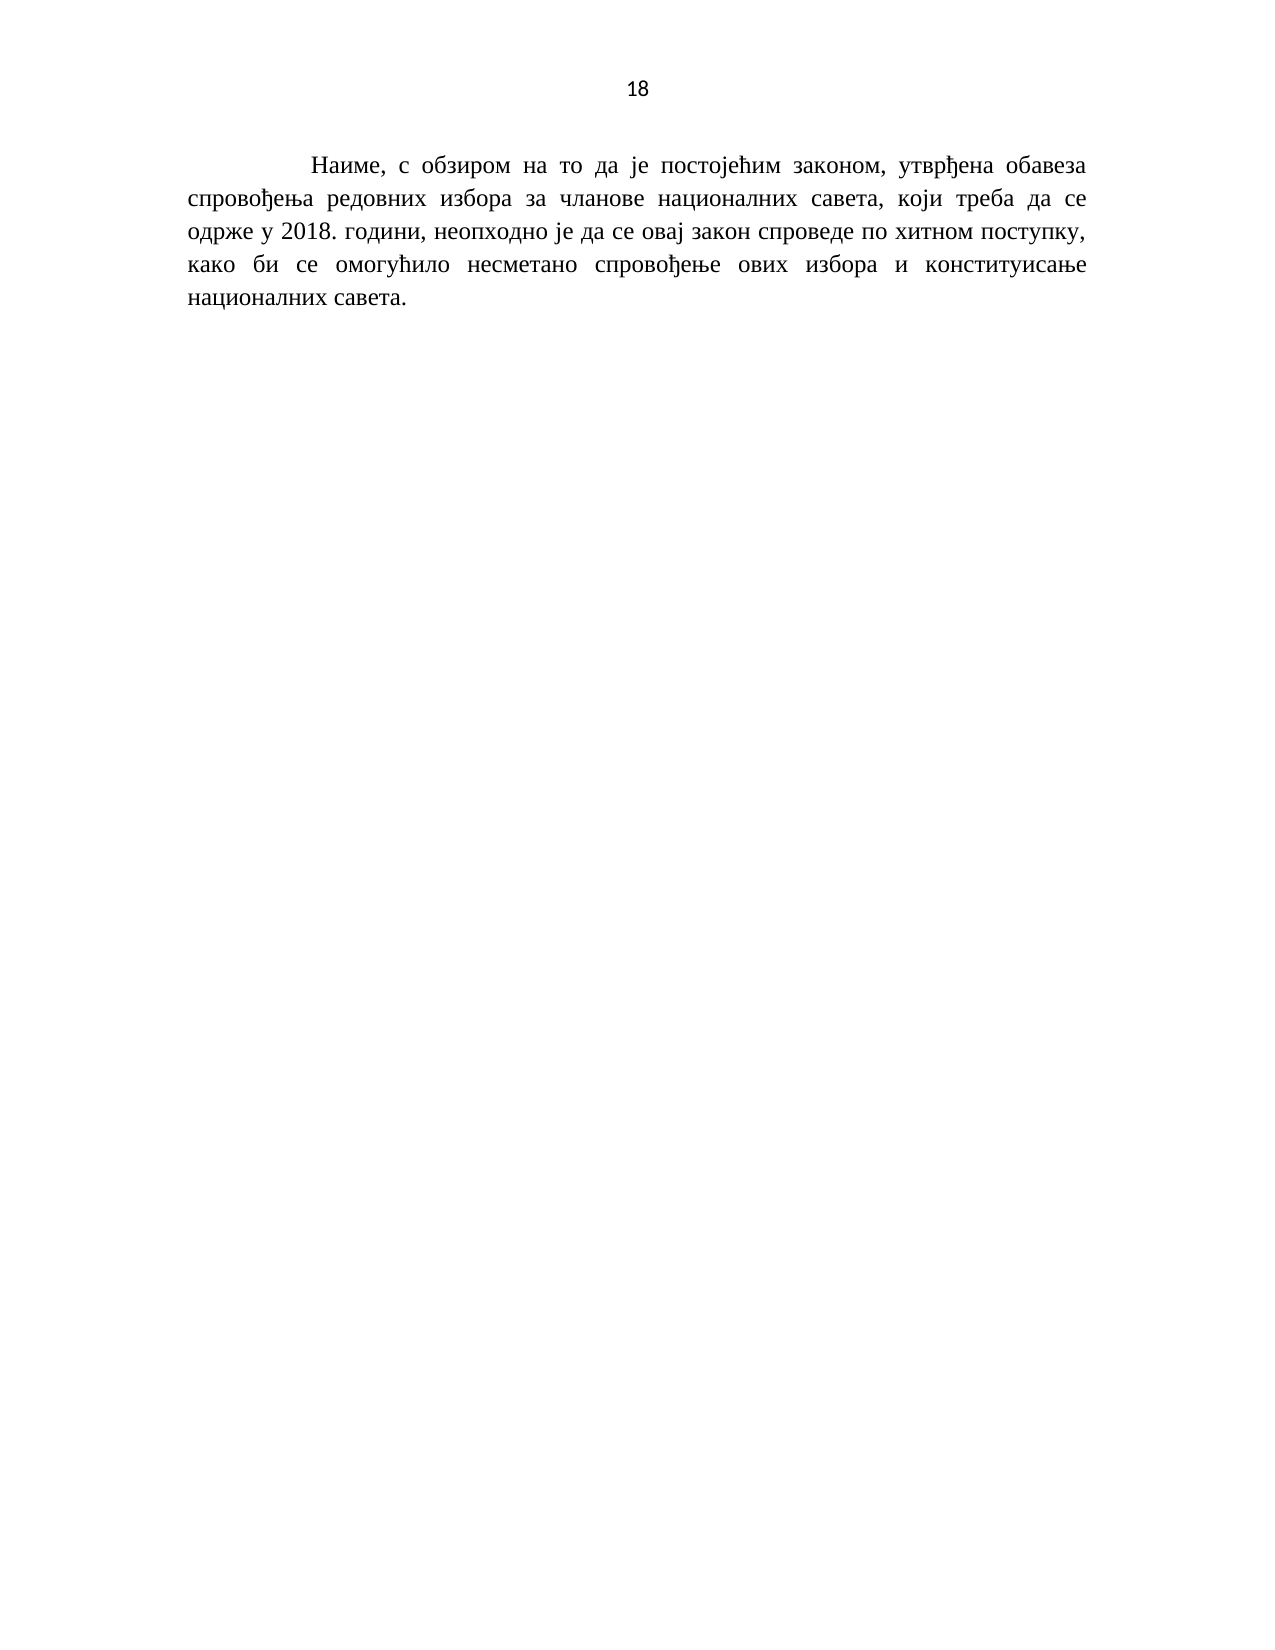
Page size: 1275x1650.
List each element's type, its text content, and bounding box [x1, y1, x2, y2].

text Наиме, с обзиром на то да је постојећим законом, утврђена обавеза спровођења редовних избора за чланове националних савета, који треба да се одрже у 2018. години, неопходно је да се овај закон спроведе по хитном поступку, како би се омогућило несметано спровођење ових избора и конституисање националних савета. [187, 150, 1087, 311]
